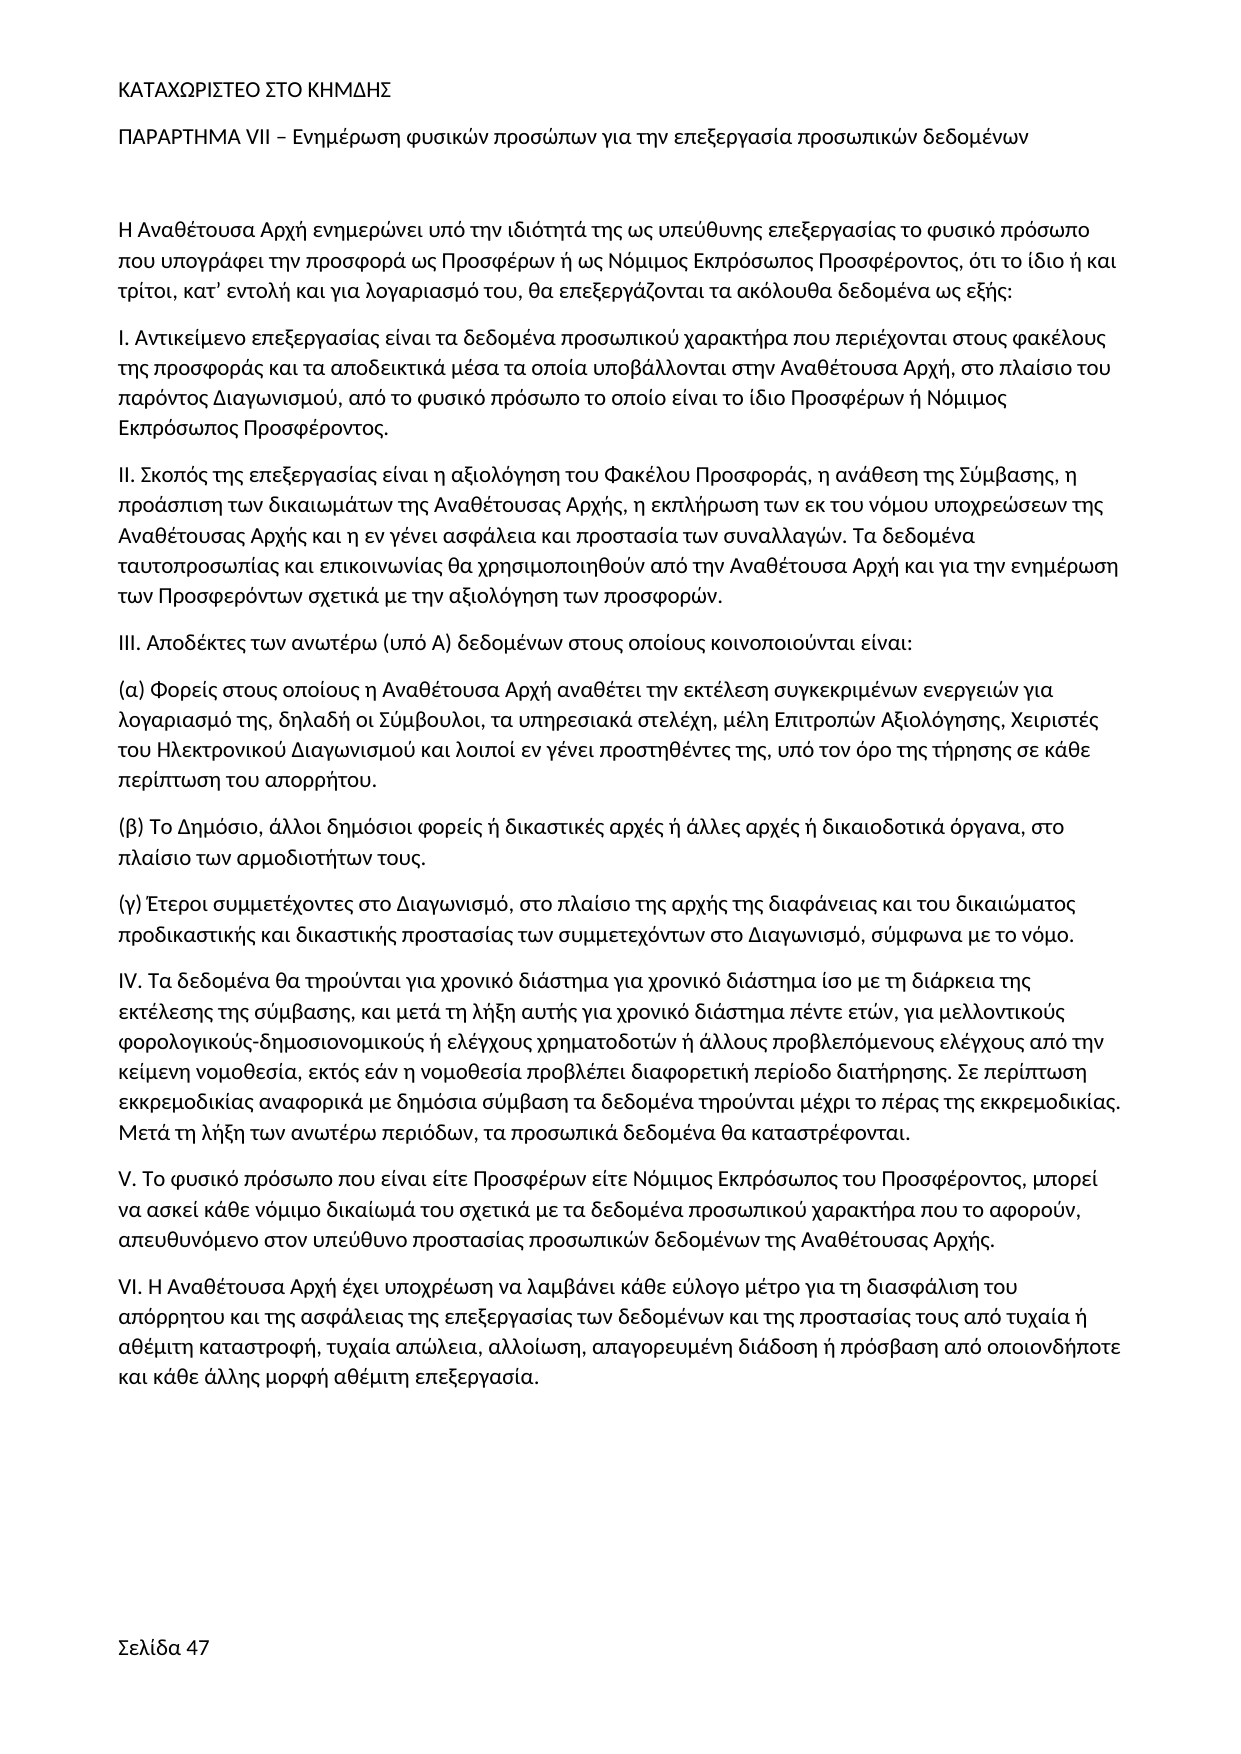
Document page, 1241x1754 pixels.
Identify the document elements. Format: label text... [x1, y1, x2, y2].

text VI. H Αναθέτουσα Αρχή έχει υποχρέωση να λαμβάνει κάθε εύλογο μέτρο για τη διασφάλιση του απόρρητου και της ασφάλειας της επεξεργασίας των δεδομένων και της προστασίας τους από τυχαία ή αθέμιτη καταστροφή, τυχαία απώλεια, αλλοίωση, απαγορευμένη διάδοση ή πρόσβαση από οποιονδήποτε και κάθε άλλης μορφή αθέμιτη επεξεργασία. [118, 1272, 1122, 1390]
text (β) Το Δημόσιο, άλλοι δημόσιοι φορείς ή δικαστικές αρχές ή άλλες αρχές ή δικαιοδοτικά όργανα, στο πλαίσιο των αρμοδιοτήτων τους. [118, 812, 1122, 871]
text ΙΙΙ. Αποδέκτες των ανωτέρω (υπό Α) δεδομένων στους οποίους κοινοποιούνται είναι: [118, 628, 1122, 656]
text ΙΙ. Σκοπός της επεξεργασίας είναι η αξιολόγηση του Φακέλου Προσφοράς, η ανάθεση της Σύμβασης, η προάσπιση των δικαιωμάτων της Αναθέτουσας Αρχής, η εκπλήρωση των εκ του νόμου υποχρεώσεων της Αναθέτουσας Αρχής και η εν γένει ασφάλεια και προστασία των συναλλαγών. Τα δεδομένα ταυτοπροσωπίας και επικοινωνίας θα χρησιμοποιηθούν από την Αναθέτουσα Αρχή και για την ενημέρωση των Προσφερόντων σχετικά με την αξιολόγηση των προσφορών. [118, 460, 1122, 609]
text V. Το φυσικό πρόσωπο που είναι είτε Προσφέρων είτε Νόμιμος Εκπρόσωπος του Προσφέροντος, μπορεί να ασκεί κάθε νόμιμο δικαίωμά του σχετικά με τα δεδομένα προσωπικού χαρακτήρα που το αφορούν, απευθυνόμενο στον υπεύθυνο προστασίας προσωπικών δεδομένων της Αναθέτουσας Αρχής. [118, 1164, 1122, 1253]
text (α) Φορείς στους οποίους η Αναθέτουσα Αρχή αναθέτει την εκτέλεση συγκεκριμένων ενεργειών για λογαριασμό της, δηλαδή οι Σύμβουλοι, τα υπηρεσιακά στελέχη, μέλη Επιτροπών Αξιολόγησης, Χειριστές του Ηλεκτρονικού Διαγωνισμού και λοιποί εν γένει προστηθέντες της, υπό τον όρο της τήρησης σε κάθε περίπτωση του απορρήτου. [118, 675, 1122, 793]
text (γ) Έτεροι συμμετέχοντες στο Διαγωνισμό, στο πλαίσιο της αρχής της διαφάνειας και του δικαιώματος προδικαστικής και δικαστικής προστασίας των συμμετεχόντων στο Διαγωνισμό, σύμφωνα με το νόμο. [118, 889, 1122, 948]
text IV. Τα δεδομένα θα τηρούνται για χρονικό διάστημα για χρονικό διάστημα ίσο με τη διάρκεια της εκτέλεσης της σύμβασης, και μετά τη λήξη αυτής για χρονικό διάστημα πέντε ετών, για μελλοντικούς φορολογικούς-δημοσιονομικούς ή ελέγχους χρηματοδοτών ή άλλους προβλεπόμενους ελέγχους από την κείμενη νομοθεσία, εκτός εάν η νομοθεσία προβλέπει διαφορετική περίοδο διατήρησης. Σε περίπτωση εκκρεμοδικίας αναφορικά με δημόσια σύμβαση τα δεδομένα τηρούνται μέχρι το πέρας της εκκρεμοδικίας. Μετά τη λήξη των ανωτέρω περιόδων, τα προσωπικά δεδομένα θα καταστρέφονται. [118, 967, 1122, 1146]
text ΠΑΡΑΡΤΗΜΑ VII – Ενημέρωση φυσικών προσώπων για την επεξεργασία προσωπικών δεδομένων [118, 122, 1122, 150]
text Η Αναθέτουσα Αρχή ενημερώνει υπό την ιδιότητά της ως υπεύθυνης επεξεργασίας το φυσικό πρόσωπο που υπογράφει την προσφορά ως Προσφέρων ή ως Νόμιμος Εκπρόσωπος Προσφέροντος, ότι το ίδιο ή και τρίτοι, κατ’ εντολή και για λογαριασμό του, θα επεξεργάζονται τα ακόλουθα δεδομένα ως εξής: [118, 216, 1122, 304]
text Ι. Αντικείμενο επεξεργασίας είναι τα δεδομένα προσωπικού χαρακτήρα που περιέχονται στους φακέλους της προσφοράς και τα αποδεικτικά μέσα τα οποία υποβάλλονται στην Αναθέτουσα Αρχή, στο πλαίσιο του παρόντος Διαγωνισμού, από το φυσικό πρόσωπο το οποίο είναι το ίδιο Προσφέρων ή Νόμιμος Εκπρόσωπος Προσφέροντος. [118, 323, 1122, 441]
